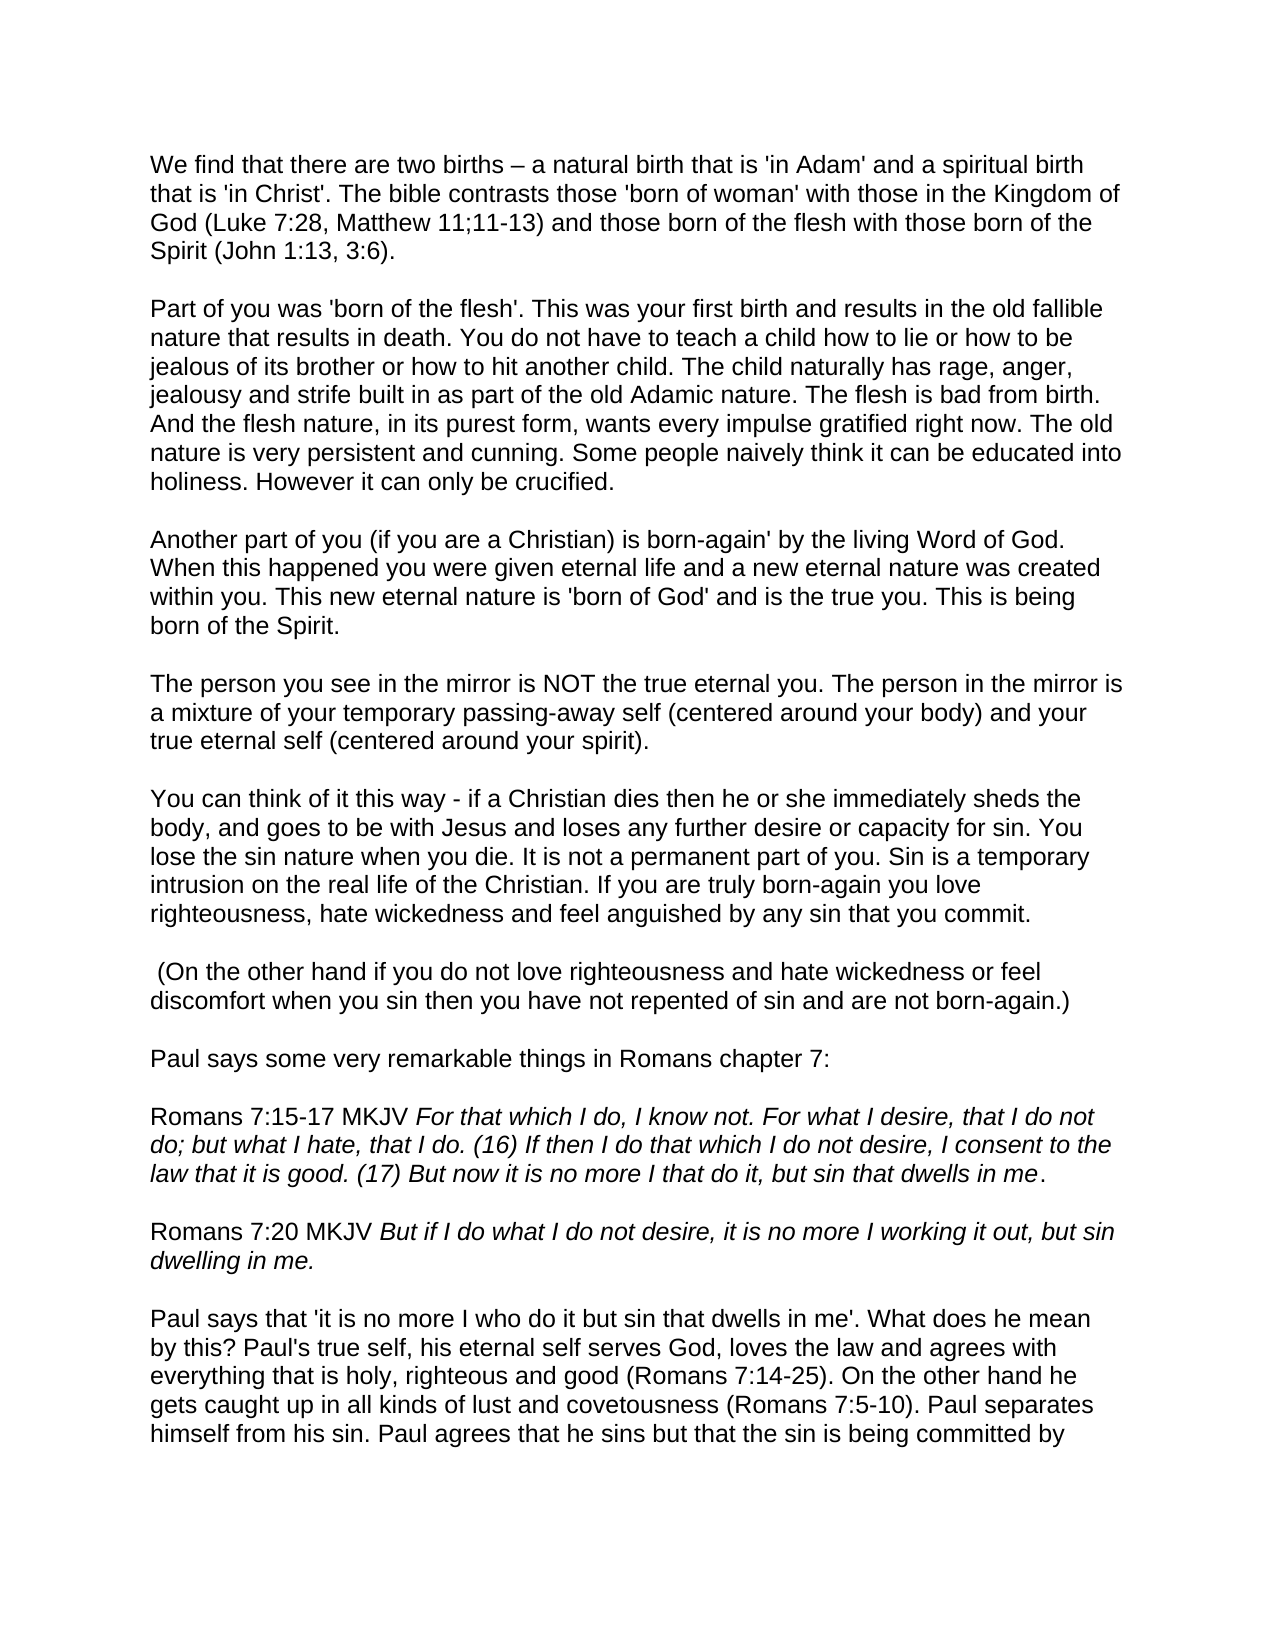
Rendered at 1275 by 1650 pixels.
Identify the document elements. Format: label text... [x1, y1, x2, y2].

text You can think of it this way - if a Christian dies then he or she immediately sheds the body, and goes to be with Jesus and loses any further desire or capacity for sin. You lose the sin nature when you die. It is not a permanent part of you. Sin is a temporary intrusion on the real life of the Christian. If you are truly born-again you love righteousness, hate wickedness and feel anguished by any sin that you commit. [150, 784, 1125, 928]
text The person you see in the mirror is NOT the true eternal you. The person in the mirror is a mixture of your temporary passing-away self (centered around your body) and your true eternal self (centered around your spirit). [150, 669, 1125, 755]
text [150, 1304, 1125, 1447]
text We find that there are two births – a natural birth that is 'in Adam' and a spiritual birth that is 'in Christ'. The bible contrasts those 'born of woman' with those in the Kingdom of God (Luke 7:28, Matthew 11;11-13) and those born of the flesh with those born of the Spirit (John 1:13, 3:6). [150, 150, 1125, 265]
text Romans 7:15-17 MKJV For that which I do, I know not. For what I desire, that I do not do; but what I hate, that I do. (16) If then I do that which I do not desire, I consent to the law that it is good. (17) But now it is no more I that do it, but sin that dwells in me. [150, 1102, 1125, 1188]
text Paul says some very remarkable things in Romans chapter 7: [150, 1044, 1125, 1072]
text (On the other hand if you do not love righteousness and hate wickedness or feel discomfort when you sin then you have not repented of sin and are not born-again.) [150, 957, 1125, 1014]
text Another part of you (if you are a Christian) is born-again' by the living Word of God. When this happened you were given eternal life and a new eternal nature was created within you. This new eternal nature is 'born of God' and is the true you. This is being born of the Spirit. [150, 524, 1125, 639]
text Part of you was 'born of the flesh'. This was your first birth and results in the old fallible nature that results in death. You do not have to teach a child how to lie or how to be jealous of its brother or how to hit another child. The child naturally has rage, anger, jealousy and strife built in as part of the old Adamic nature. The flesh is bad from birth. And the flesh nature, in its purest form, wants every impulse gratified right now. The old nature is very persistent and cunning. Some people naively think it can be educated into holiness. However it can only be crucified. [150, 294, 1125, 495]
text Romans 7:20 MKJV But if I do what I do not desire, it is no more I working it out, but sin dwelling in me. [150, 1217, 1125, 1274]
